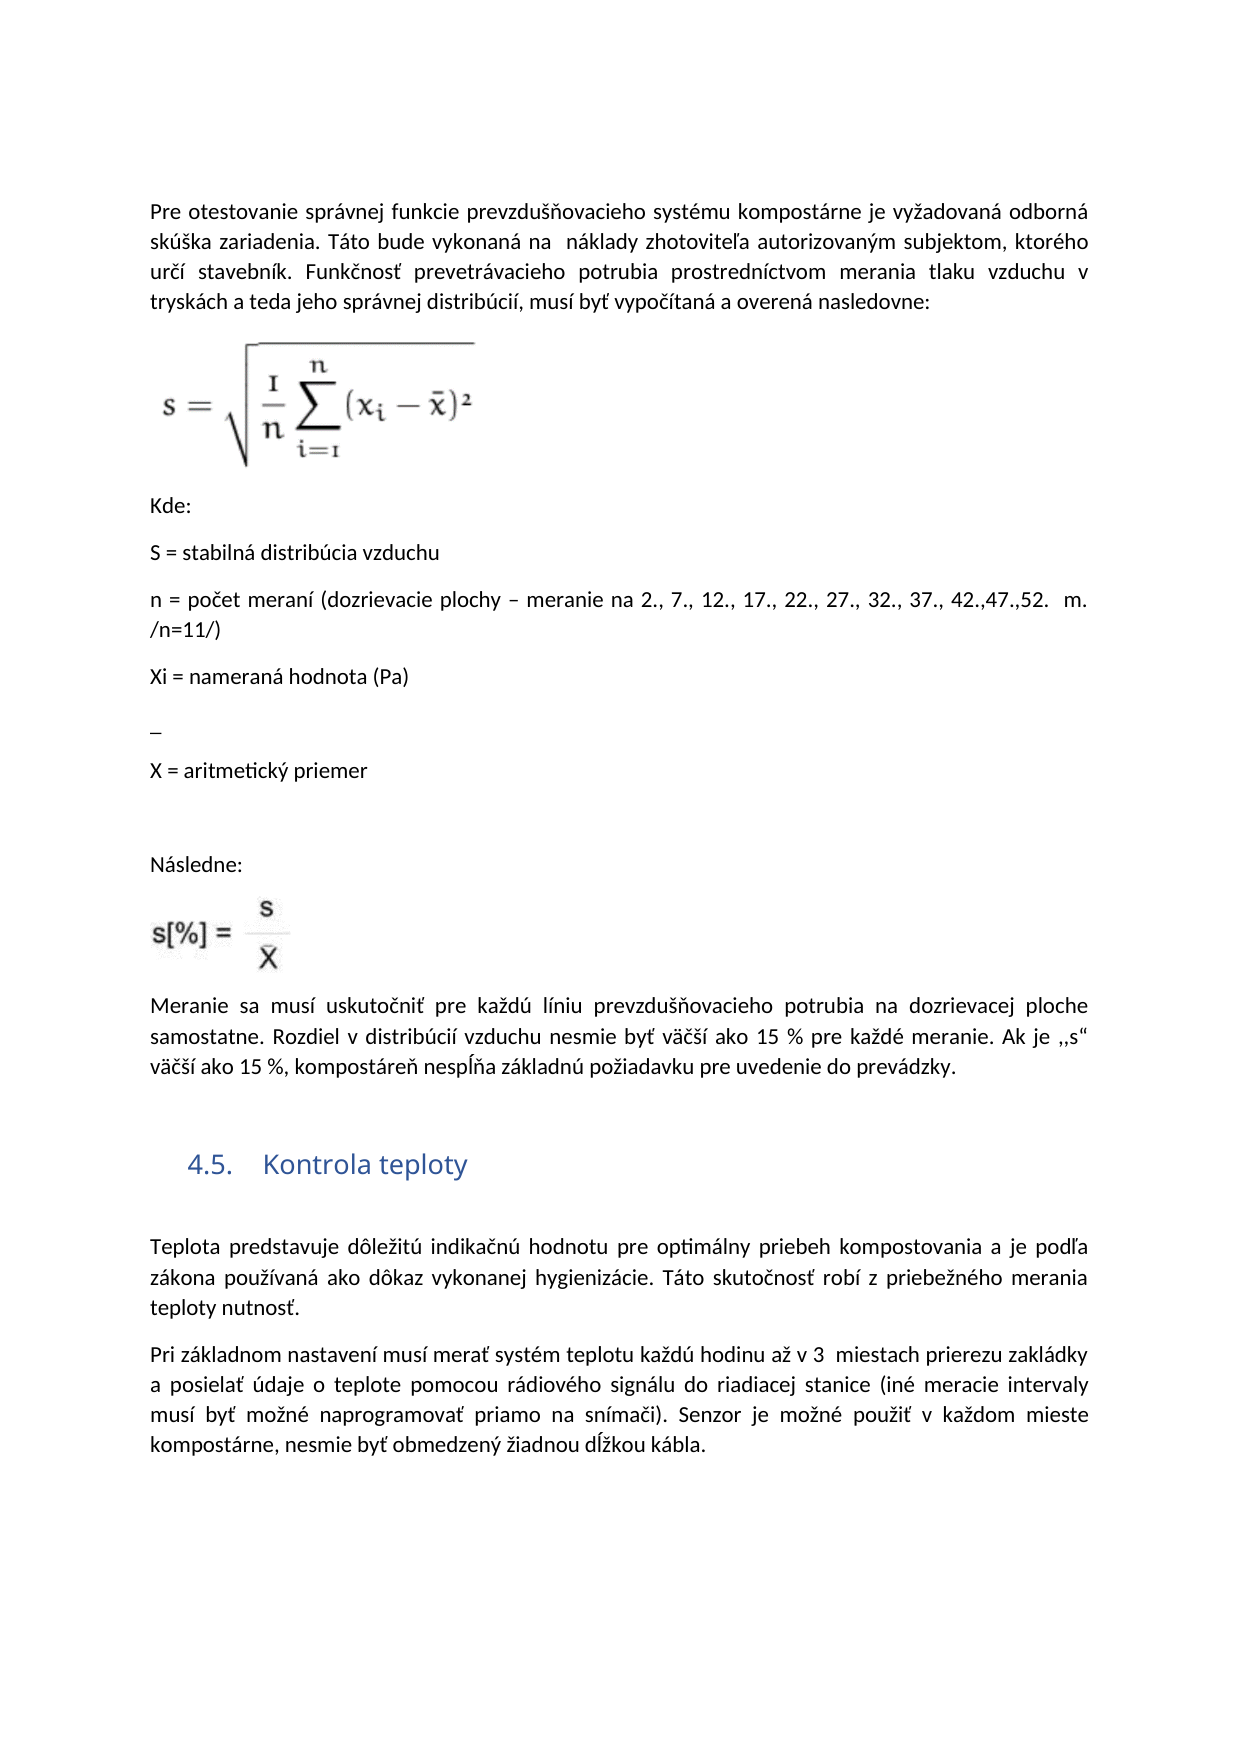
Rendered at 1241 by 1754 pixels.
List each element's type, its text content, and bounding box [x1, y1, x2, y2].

text Kde: [150, 491, 1090, 519]
text Pri základnom nastavení musí merať systém teplotu každú hodinu až v 3 miestach prierezu zakládky a posielať údaje o teplote pomocou rádiového signálu do riadiacej stanice (iné meracie intervaly musí byť možné naprogramovať priamo na snímači). Senzor je možné použiť v každom mieste kompostárne, nesmie byť obmedzený žiadnou dĺžkou kábla. [150, 1340, 1090, 1458]
picture [155, 334, 482, 473]
subtitle Kontrola teploty [187, 1146, 1090, 1183]
text Teplota predstavuje dôležitú indikačnú hodnotu pre optimálny priebeh kompostovania a je podľa zákona používaná ako dôkaz vykonanej hygienizácie. Táto skutočnosť robí z priebežného merania teploty nutnosť. [150, 1232, 1090, 1321]
text _ [150, 709, 1090, 737]
text n = počet meraní (dozrievacie plochy – meranie na 2., 7., 12., 17., 22., 27., 32., 37., 42.,47.,52. m. /n=11/) [150, 585, 1090, 643]
text Xi = nameraná hodnota (Pa) [150, 662, 1090, 690]
text S = stabilná distribúcia vzduchu [150, 538, 1090, 566]
text X = aritmetický priemer [150, 756, 1090, 784]
picture [150, 896, 291, 973]
text Pre otestovanie správnej funkcie prevzdušňovacieho systému kompostárne je vyžadovaná odborná skúška zariadenia. Táto bude vykonaná na náklady zhotoviteľa autorizovaným subjektom, ktorého určí stavebník. Funkčnosť prevetrávacieho potrubia prostredníctvom merania tlaku vzduchu v tryskách a teda jeho správnej distribúcií, musí byť vypočítaná a overená nasledovne: [150, 197, 1090, 316]
text Meranie sa musí uskutočniť pre každú líniu prevzdušňovacieho potrubia na dozrievacej ploche samostatne. Rozdiel v distribúcií vzduchu nesmie byť väčší ako 15 % pre každé meranie. Ak je ,,s“ väčší ako 15 %, kompostáreň nespĺňa základnú požiadavku pre uvedenie do prevádzky. [150, 992, 1090, 1080]
text Následne: [150, 850, 1090, 878]
